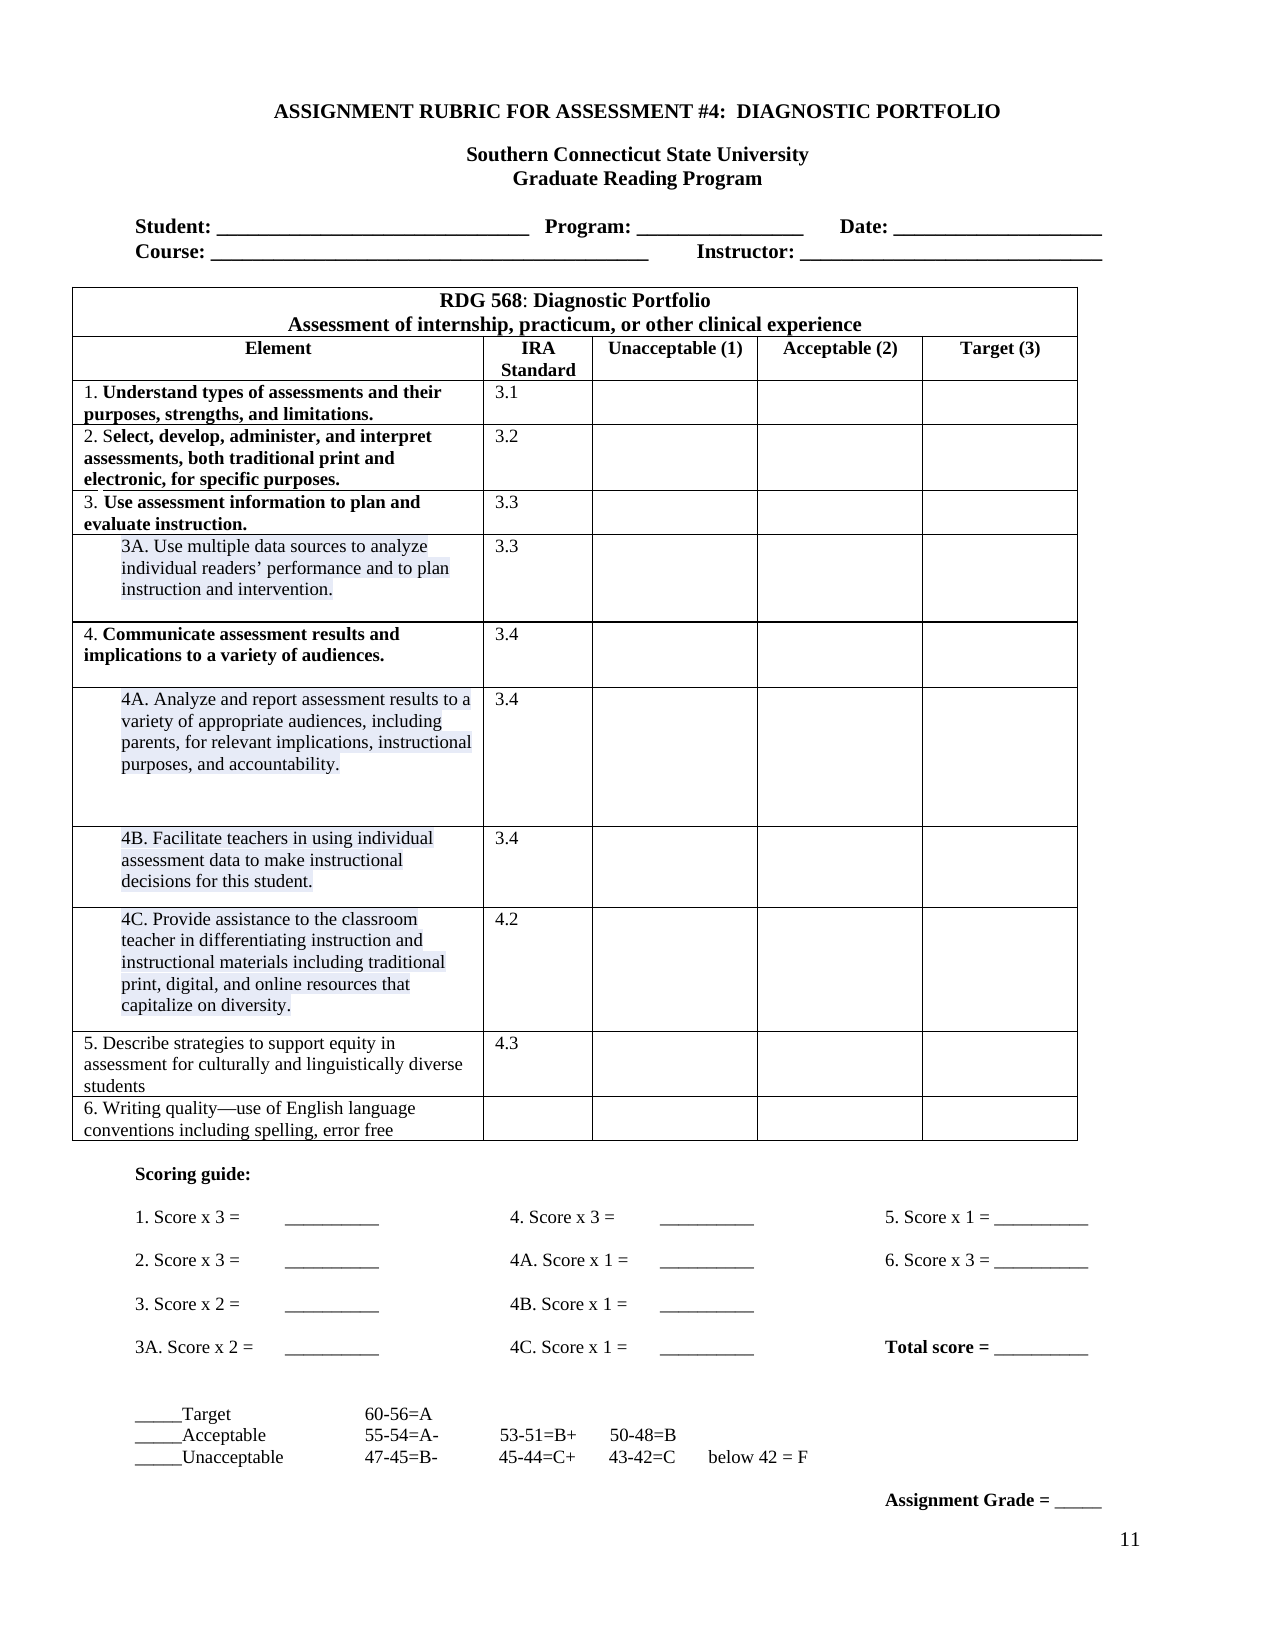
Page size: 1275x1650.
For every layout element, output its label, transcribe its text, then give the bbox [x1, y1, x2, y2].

text 1. Score x 3 = __________ 4. Score x 3 = __________ 5. Score x 1 = __________ [135, 1206, 1140, 1228]
table_cell 3.1 [484, 381, 592, 424]
table_cell 3.3 [484, 491, 592, 534]
table_header RDG 568: Diagnostic Portfolio Assessment of internship, practicum, or other clinical experience [73, 288, 1077, 336]
table_cell 4A. Analyze and report assessment results to a variety of appropriate audiences, including parents, for relevant implications, instructional purposes, and accountability. [73, 688, 483, 826]
table_cell 4. Communicate assessment results and implications to a variety of audiences. [73, 623, 483, 687]
table_cell [593, 1097, 757, 1140]
table_cell 4C. Provide assistance to the classroom teacher in differentiating instruction and instructional materials including traditional print, digital, and online resources that capitalize on diversity. [73, 908, 483, 1031]
table_cell [923, 425, 1077, 490]
table_cell [758, 623, 922, 687]
text Southern Connecticut State University [135, 142, 1140, 166]
table_cell [593, 623, 757, 687]
text _____Unacceptable 47-45=B- 45-44=C+ 43-42=C below 42 = F [135, 1446, 1140, 1467]
table_cell [923, 908, 1077, 1031]
table_cell [923, 1032, 1077, 1096]
table_cell [593, 1032, 757, 1096]
table_cell [758, 425, 922, 490]
text 3A. Score x 2 = __________ 4C. Score x 1 = __________ Total score = __________ [135, 1336, 1140, 1357]
table_cell 3.4 [484, 688, 592, 826]
table_cell 3. Use assessment information to plan and evaluate instruction. [103, 491, 483, 534]
table_cell Target (3) [923, 337, 1077, 380]
table_cell [923, 688, 1077, 826]
table_cell [758, 491, 922, 534]
table_cell [593, 381, 757, 424]
text 2. Score x 3 = __________ 4A. Score x 1 = __________ 6. Score x 3 = __________ [135, 1249, 1140, 1271]
table_cell Acceptable (2) [758, 337, 922, 380]
table_cell [593, 491, 757, 534]
table_cell [758, 908, 922, 1031]
table_cell IRA Standard [484, 337, 592, 380]
table_cell [758, 827, 922, 907]
table_cell [593, 425, 757, 490]
text _____Acceptable 55-54=A- 53-51=B+ 50-48=B [135, 1424, 1140, 1446]
table_cell [923, 827, 1077, 907]
text 3. Score x 2 = __________ 4B. Score x 1 = __________ [135, 1292, 1140, 1314]
table_cell [758, 535, 922, 621]
table_cell 3.4 [484, 623, 592, 687]
table_cell 3.2 [484, 425, 592, 490]
table_cell [923, 381, 1077, 424]
table_cell [758, 381, 922, 424]
table_cell 3A. Use multiple data sources to analyze individual readers’ performance and to plan instruction and intervention. [73, 535, 483, 621]
table_cell [923, 491, 1077, 534]
table_cell [593, 535, 757, 621]
table_cell [593, 827, 757, 907]
text Scoring guide: [135, 1163, 1140, 1184]
text Graduate Reading Program [135, 166, 1140, 190]
text Student: ______________________________ Program: ________________ Date: ____________________ [135, 214, 1140, 238]
table_cell [923, 623, 1077, 687]
table_cell [484, 1097, 592, 1140]
table_cell 3.3 [484, 535, 592, 621]
table_cell 4.2 [484, 908, 592, 1031]
table_cell 3.4 [484, 827, 592, 907]
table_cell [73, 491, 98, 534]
table_cell 5. Describe strategies to support equity in assessment for culturally and linguistically diverse students [73, 1032, 483, 1096]
table_cell [593, 908, 757, 1031]
table_cell 4B. Facilitate teachers in using individual assessment data to make instructional decisions for this student. [73, 827, 483, 907]
table_cell [758, 1097, 922, 1140]
table_cell 2. Select, develop, administer, and interpret assessments, both traditional print and electronic, for specific purposes. [340, 425, 483, 490]
table_cell [758, 1032, 922, 1096]
table_cell [923, 535, 1077, 621]
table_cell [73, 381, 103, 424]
text _____Target 60-56=A [135, 1403, 1140, 1424]
text Assignment Grade = _____ [810, 1489, 1140, 1511]
table_cell Unacceptable (1) [593, 337, 757, 380]
table_cell [593, 688, 757, 826]
table_cell [923, 1097, 1077, 1140]
text Course: __________________________________________ Instructor: _____________________________ [135, 238, 1140, 263]
table_cell Element [73, 337, 483, 380]
table_cell [758, 688, 922, 826]
text ASSIGNMENT RUBRIC FOR ASSESSMENT #4: DIAGNOSTIC PORTFOLIO [135, 99, 1140, 123]
table_cell 4.3 [484, 1032, 592, 1096]
table_cell 6. Writing quality—use of English language conventions including spelling, error free [73, 1097, 483, 1140]
